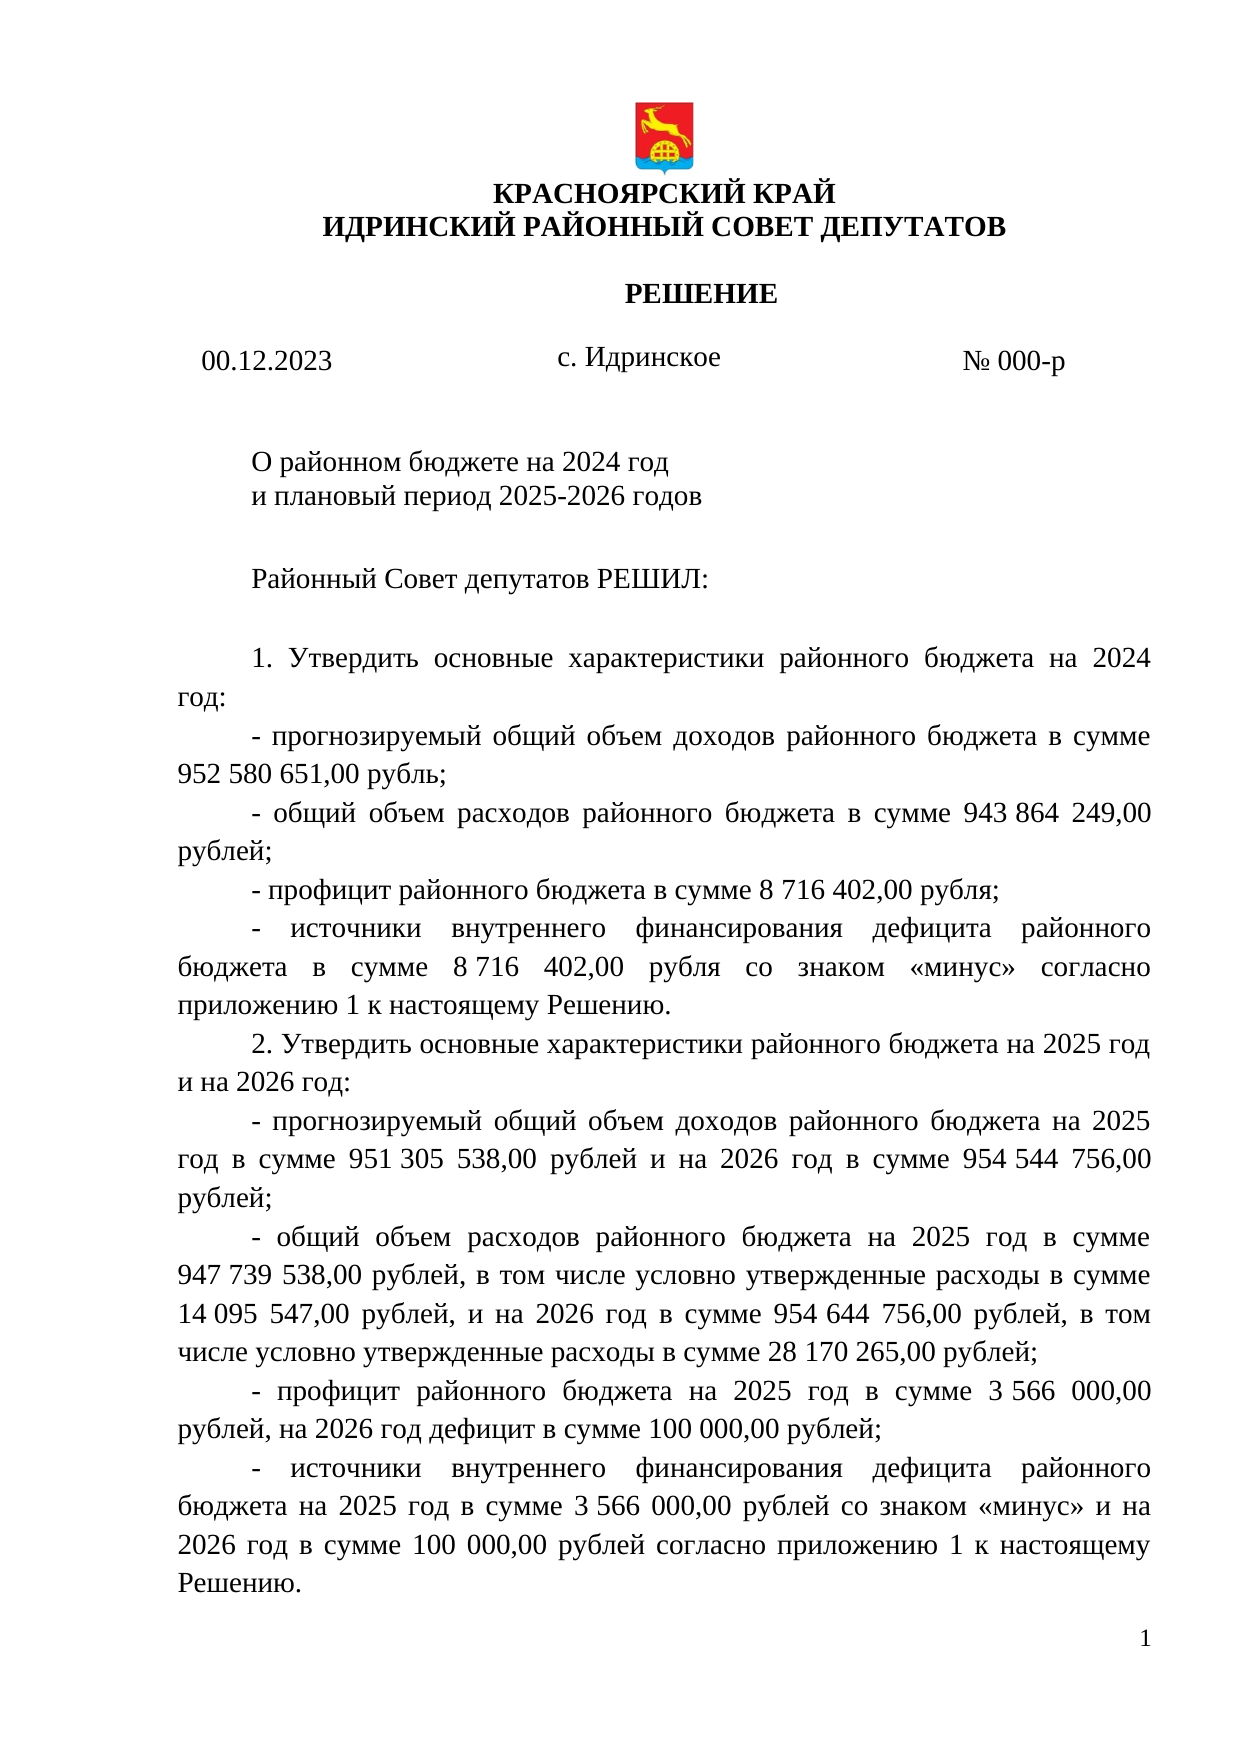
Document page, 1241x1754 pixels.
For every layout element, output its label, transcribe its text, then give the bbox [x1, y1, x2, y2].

text - общий объем расходов районного бюджета в сумме 943 864 249,00 рублей; [177, 795, 1152, 867]
text - прогнозируемый общий объем доходов районного бюджета на 2025 год в сумме 951 305 538,00 рублей и на 2026 год в сумме 954 544 756,00 рублей; [177, 1103, 1152, 1214]
text Районный Совет депутатов РЕШИЛ: [177, 562, 1152, 595]
text 2. Утвердить основные характеристики районного бюджета на 2025 год и на 2026 год: [177, 1026, 1152, 1098]
text 1. Утвердить основные характеристики районного бюджета на 2024 год: [177, 641, 1152, 713]
text и плановый период 2025-2026 годов [177, 478, 1152, 511]
subtitle РЕШЕНИЕ [177, 276, 1152, 310]
table_header № 000-р [877, 310, 1139, 377]
text - источники внутреннего финансирования дефицита районного бюджета в сумме 8 716 402,00 рубля со знаком «минус» согласно приложению 1 к настоящему Решению. [177, 910, 1152, 1021]
text - прогнозируемый общий объем доходов районного бюджета в сумме 952 580 651,00 рубль; [177, 718, 1152, 790]
text - общий объем расходов районного бюджета на 2025 год в сумме 947 739 538,00 рублей, в том числе условно утвержденные расходы в сумме 14 095 547,00 рублей, и на 2026 год в сумме 954 644 756,00 рублей, в том числе условно утвержденные расходы в сумме 28 170 265,00 рублей; [177, 1219, 1152, 1368]
text О районном бюджете на 2024 год [177, 444, 1152, 478]
text - профицит районного бюджета на 2025 год в сумме 3 566 000,00 рублей, на 2026 год дефицит в сумме 100 000,00 рублей; [177, 1373, 1152, 1445]
text - профицит районного бюджета в сумме 8 716 402,00 рубля; [177, 872, 1152, 905]
text ИДРИНСКИЙ РАЙОННЫЙ СОВЕТ ДЕПУТАТОВ [177, 209, 1152, 243]
text - источники внутреннего финансирования дефицита районного бюджета на 2025 год в сумме 3 566 000,00 рублей со знаком «минус» и на 2026 год в сумме 100 000,00 рублей согласно приложению 1 к настоящему Решению. [177, 1450, 1152, 1599]
table_header 00.12.2023 [190, 310, 465, 377]
picture [635, 102, 694, 176]
table_header с. Идринское [465, 310, 877, 377]
text КРАСНОЯРСКИЙ КРАЙ [177, 176, 1152, 209]
